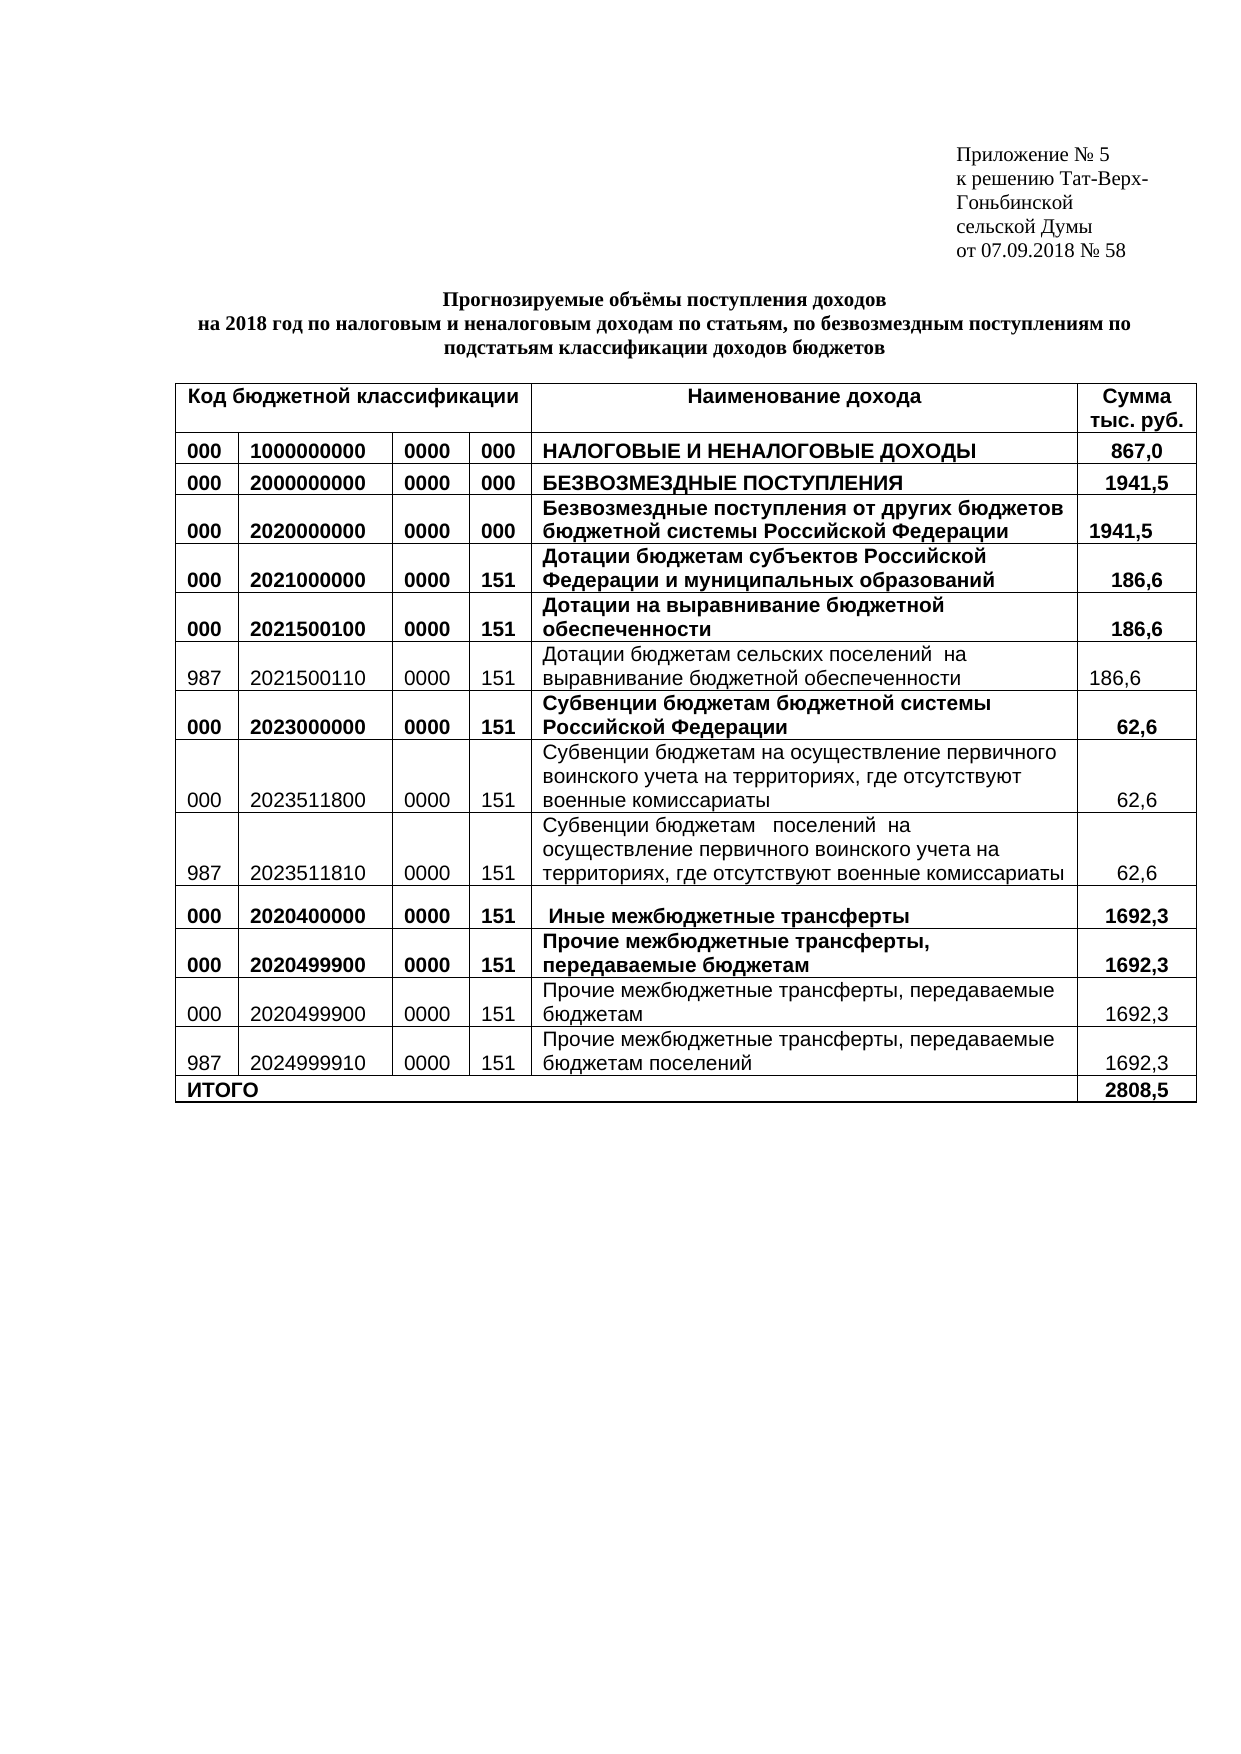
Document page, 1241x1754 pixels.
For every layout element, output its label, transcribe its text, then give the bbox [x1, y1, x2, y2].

table_cell 0000 [393, 593, 469, 641]
table_cell 0000 [393, 1027, 469, 1075]
table_cell 151 [470, 593, 531, 641]
table_cell 1941,5 [1078, 464, 1196, 494]
table_cell 186,6 [1078, 593, 1196, 641]
table_cell Прочие межбюджетные трансферты, передаваемые бюджетам [532, 929, 1077, 977]
table_cell Иные межбюджетные трансферты [532, 886, 1077, 928]
table_cell 62,6 [1078, 691, 1196, 739]
table_cell 0000 [393, 691, 469, 739]
table_cell Дотации бюджетам субъектов Российской Федерации и муниципальных образований [532, 544, 1077, 592]
table_cell 1692,3 [1078, 978, 1196, 1026]
table_cell 1692,3 [1078, 929, 1196, 977]
table_cell 151 [470, 929, 531, 977]
table_cell 0000 [393, 886, 469, 928]
table_cell 0000 [393, 544, 469, 592]
table_cell БЕЗВОЗМЕЗДНЫЕ ПОСТУПЛЕНИЯ [532, 464, 1077, 494]
table_cell 0000 [393, 433, 469, 463]
table_cell от 07.09.2018 № 58 [945, 239, 1163, 262]
table_cell 1692,3 [1078, 1027, 1196, 1075]
table_cell 186,6 [1078, 642, 1196, 690]
table_cell 0000 [393, 464, 469, 494]
table_cell 000 [176, 593, 238, 641]
table_cell 2023000000 [239, 691, 392, 739]
table_cell 987 [176, 1027, 238, 1075]
table_cell 000 [176, 433, 238, 463]
table_cell Субвенции бюджетам бюджетной системы Российской Федерации [532, 691, 1077, 739]
table_cell 2020499900 [239, 929, 392, 977]
table_cell ИТОГО [176, 1076, 1077, 1101]
table_cell 2020499900 [239, 978, 392, 1026]
table_cell 000 [176, 740, 238, 812]
table_cell 2023511800 [239, 740, 392, 812]
table_cell 0000 [393, 495, 469, 543]
table_cell 2024999910 [239, 1027, 392, 1075]
table_cell 151 [470, 813, 531, 885]
table_cell 0000 [393, 813, 469, 885]
table_cell 987 [176, 642, 238, 690]
table_cell 987 [176, 813, 238, 885]
table_cell 0000 [393, 642, 469, 690]
table_cell 186,6 [1078, 544, 1196, 592]
table_cell 2020000000 [239, 495, 392, 543]
table_cell 000 [176, 495, 238, 543]
table_cell 000 [176, 929, 238, 977]
table_cell 1941,5 [1078, 495, 1196, 543]
table_cell Дотации на выравнивание бюджетной обеспеченности [532, 593, 1077, 641]
table_cell 000 [470, 495, 531, 543]
table_cell 2021500100 [239, 593, 392, 641]
table_header Приложение № 5 [945, 142, 1163, 166]
text на 2018 год по налоговым и неналоговым доходам по статьям, по безвозмездным поступлениям по подстатьям классификации доходов бюджетов [177, 311, 1152, 359]
table_cell 2020400000 [239, 886, 392, 928]
table_cell 1692,3 [1078, 886, 1196, 928]
table_cell 000 [470, 433, 531, 463]
table_cell 0000 [393, 978, 469, 1026]
table_cell 000 [176, 886, 238, 928]
text Прогнозируемые объёмы поступления доходов [177, 287, 1152, 311]
table_header Наименование дохода [532, 384, 1077, 432]
table_cell 62,6 [1078, 740, 1196, 812]
table_cell 151 [470, 544, 531, 592]
table_cell 2021000000 [239, 544, 392, 592]
table_cell 000 [176, 978, 238, 1026]
table_cell сельской Думы [945, 214, 1163, 238]
table_cell 151 [470, 691, 531, 739]
table_cell 2808,5 [1078, 1076, 1196, 1101]
table_cell Дотации бюджетам сельских поселений на выравнивание бюджетной обеспеченности [532, 642, 1077, 690]
table_cell Прочие межбюджетные трансферты, передаваемые бюджетам поселений [532, 1027, 1077, 1075]
table_cell Субвенции бюджетам поселений на осуществление первичного воинского учета на территориях, где отсутствуют военные комиссариаты [532, 813, 1077, 885]
table_cell 151 [470, 642, 531, 690]
table_cell 000 [176, 691, 238, 739]
table_cell к решению Тат-Верх-Гоньбинской [945, 166, 1163, 214]
table_cell 151 [470, 886, 531, 928]
table_cell 151 [470, 978, 531, 1026]
table_cell Прочие межбюджетные трансферты, передаваемые бюджетам [532, 978, 1077, 1026]
table_cell 000 [470, 464, 531, 494]
table_header Код бюджетной классификации [176, 384, 531, 432]
table_cell 000 [176, 464, 238, 494]
table_cell 151 [470, 740, 531, 812]
table_cell 867,0 [1078, 433, 1196, 463]
table_cell 151 [470, 1027, 531, 1075]
table_cell 0000 [393, 740, 469, 812]
table_cell 2023511810 [239, 813, 392, 885]
table_cell Безвозмездные поступления от других бюджетов бюджетной системы Российской Федерации [532, 495, 1077, 543]
table_cell 0000 [393, 929, 469, 977]
table_cell 62,6 [1078, 813, 1196, 885]
table_cell 1000000000 [239, 433, 392, 463]
table_cell 000 [176, 544, 238, 592]
table_cell 2000000000 [239, 464, 392, 494]
table_cell 2021500110 [239, 642, 392, 690]
table_cell Субвенции бюджетам на осуществление первичного воинского учета на территориях, где отсутствуют военные комиссариаты [532, 740, 1077, 812]
table_header Сумма тыс. руб. [1078, 384, 1196, 432]
table_cell НАЛОГОВЫЕ И НЕНАЛОГОВЫЕ ДОХОДЫ [532, 433, 1077, 463]
